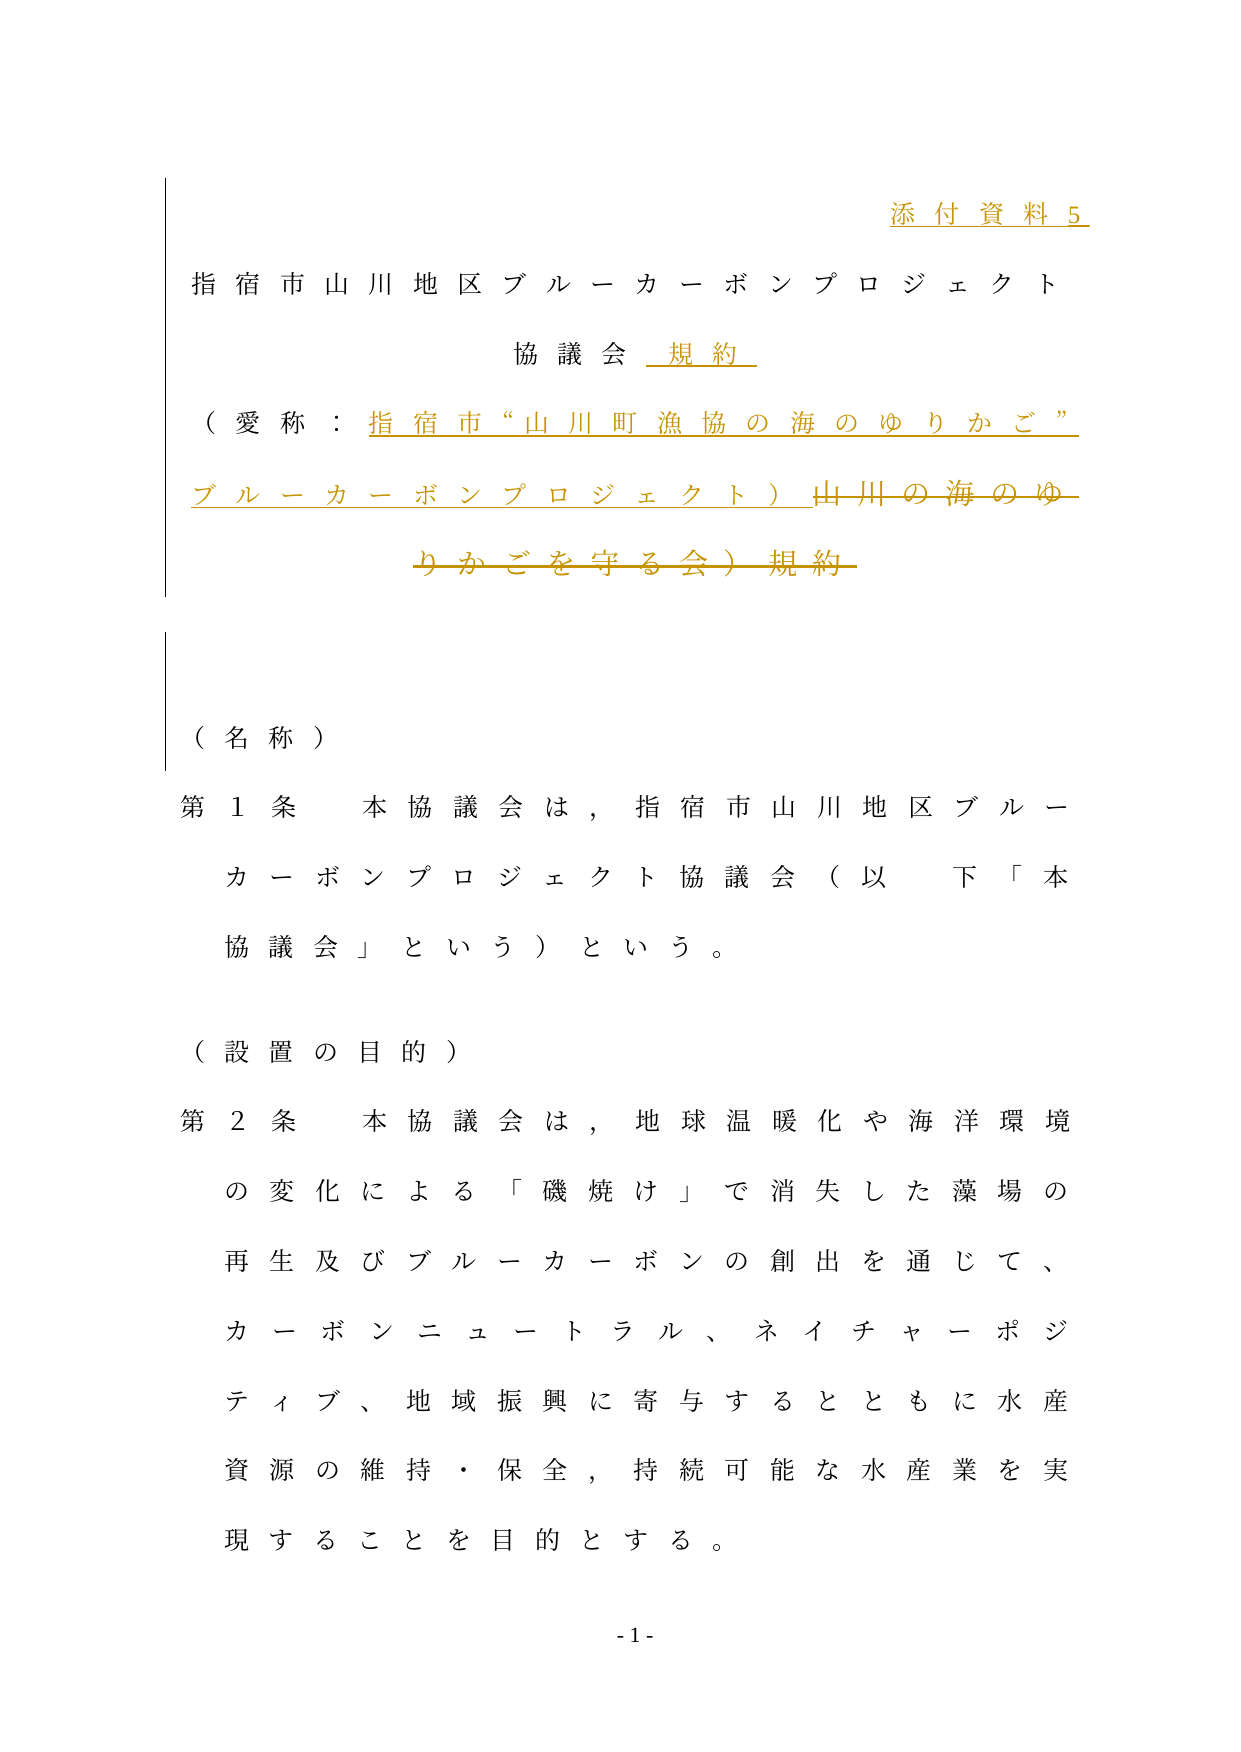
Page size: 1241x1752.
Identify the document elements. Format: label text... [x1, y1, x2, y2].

text 指宿市山川地区ブルーカーボンプロジェクト協議会 [180, 248, 1090, 387]
text （名称） [180, 701, 1090, 771]
text （設置の目的） [180, 1015, 1090, 1085]
text 第１条 本協議会は，指宿市山川地区ブルーカーボンプロジェクト協議会（以 下「本協議会」という）という。 [180, 771, 1090, 981]
text （愛称： [180, 387, 1090, 597]
text 第２条 本協議会は，地球温暖化や海洋環境の変化による「磯焼け」で消失した藻場の再生及びブルーカーボンの創出を通じて、カーボンニュートラル、ネイチャーポジティブ、地域振興に寄与するとともに水産資源の維持・保全，持続可能な水産業を実現することを目的とする。 [180, 1085, 1090, 1574]
